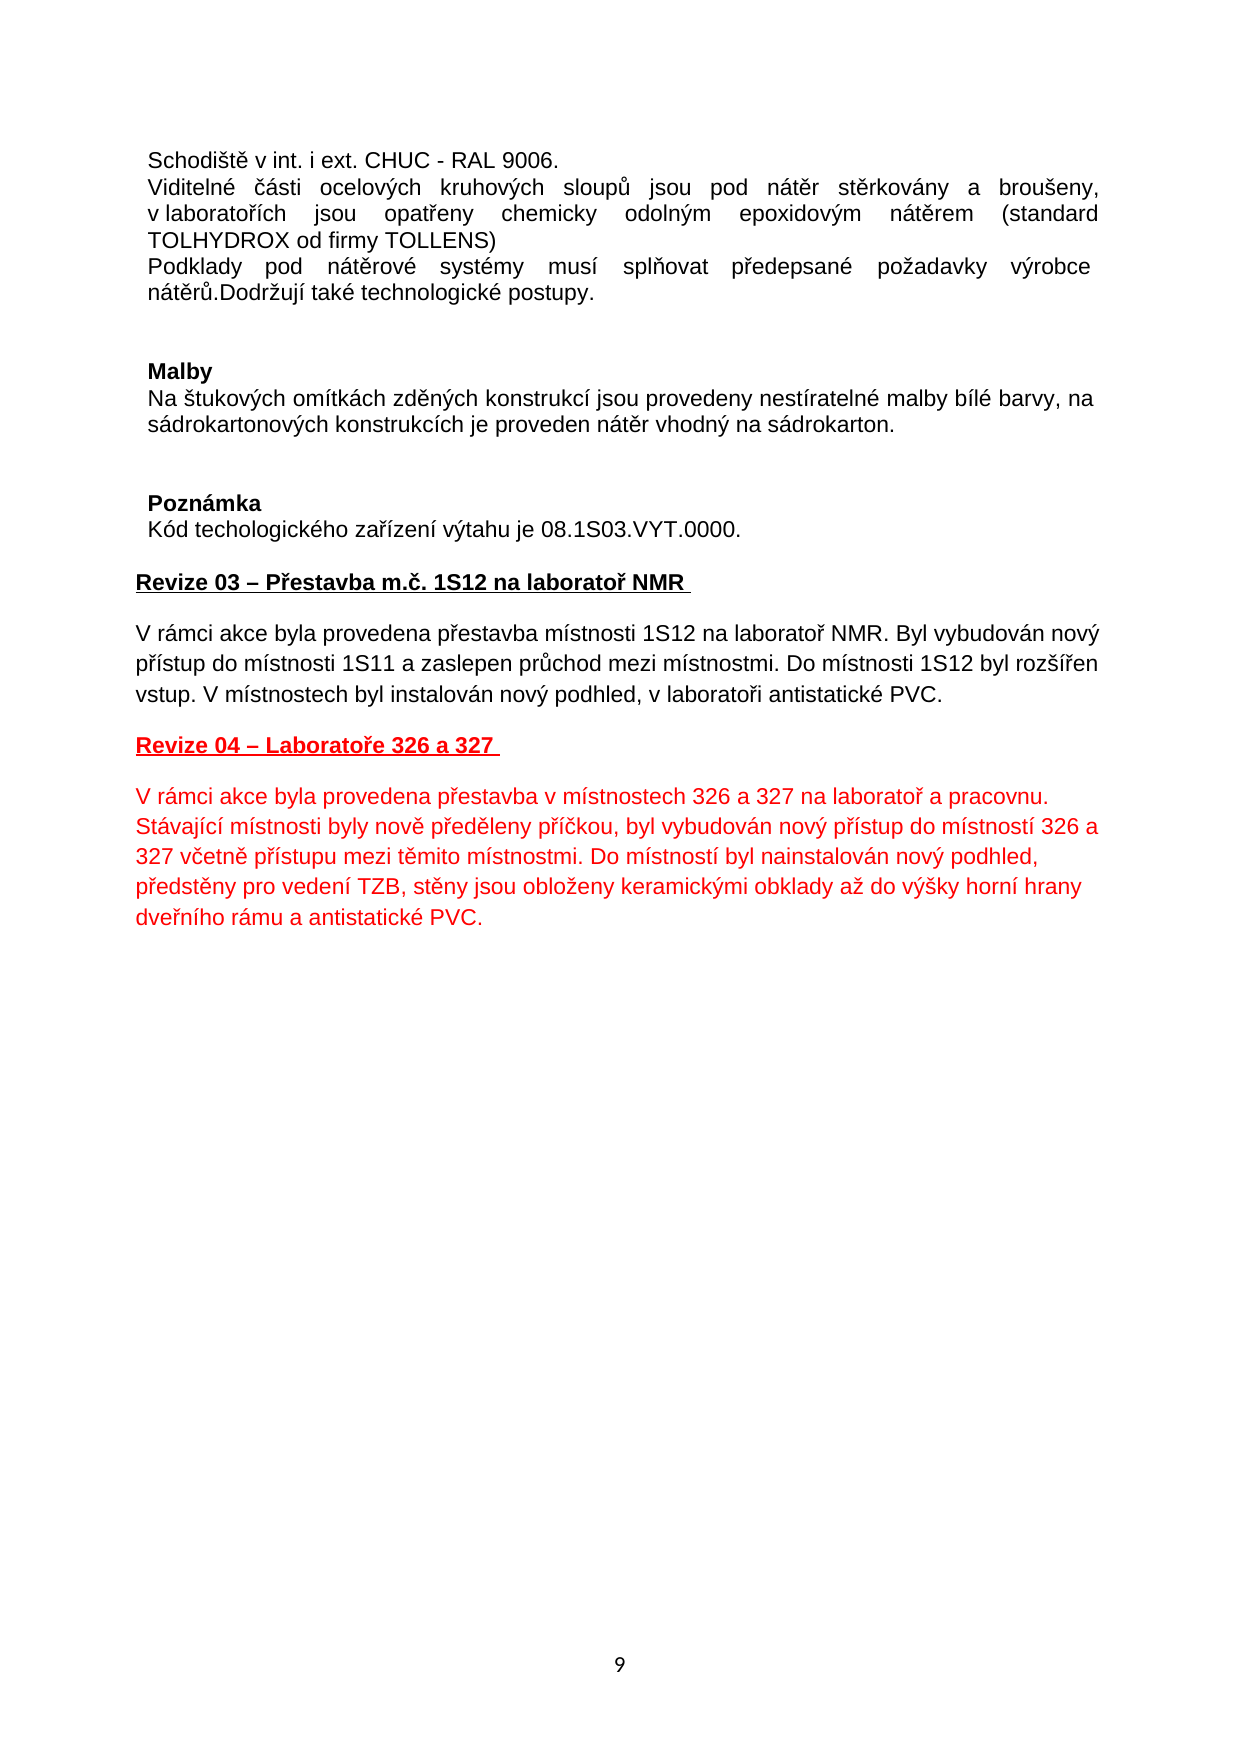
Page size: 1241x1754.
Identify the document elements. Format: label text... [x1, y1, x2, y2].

text V rámci akce byla provedena přestavba místnosti 1S12 na laboratoř NMR. Byl vybudován nový přístup do místnosti 1S11 a zaslepen průchod mezi místnostmi. Do místnosti 1S12 byl rozšířen vstup. V místnostech byl instalován nový podhled, v laboratoři antistatické PVC. [135, 620, 1105, 707]
text Podklady pod nátěrové systémy musí splňovat předepsané požadavky výrobce nátěrů.Dodržují také technologické postupy. [147, 253, 1099, 306]
text Revize 04 – Laboratoře 326 a 327 [135, 732, 1105, 758]
text Malby [147, 358, 219, 384]
text Na štukových omítkách zděných konstrukcí jsou provedeny nestíratelné malby bílé barvy, na sádrokartonových konstrukcích je proveden nátěr vhodný na sádrokarton. [147, 385, 1099, 437]
text Kód techologického zařízení výtahu je 08.1S03.VYT.0000. [147, 516, 746, 543]
text Schodiště v int. i ext. CHUC - RAL 9006. [147, 147, 565, 174]
text Revize 03 – Přestavba m.č. 1S12 na laboratoř NMR [135, 569, 1105, 595]
text Poznámka [147, 490, 267, 516]
text V rámci akce byla provedena přestavba v místnostech 326 a 327 na laboratoř a pracovnu. Stávající místnosti byly nově předěleny příčkou, byl vybudován nový přístup do místností 326 a 327 včetně přístupu mezi těmito místnostmi. Do místností byl nainstalován nový podhled, předstěny pro vedení TZB, stěny jsou obloženy keramickými obklady až do výšky horní hrany dveřního rámu a antistatické PVC. [135, 783, 1105, 930]
text Viditelné části ocelových kruhových sloupů jsou pod nátěr stěrkovány a broušeny, v laboratořích jsou opatřeny chemicky odolným epoxidovým nátěrem (standard TOLHYDROX od firmy TOLLENS) [147, 174, 1099, 253]
